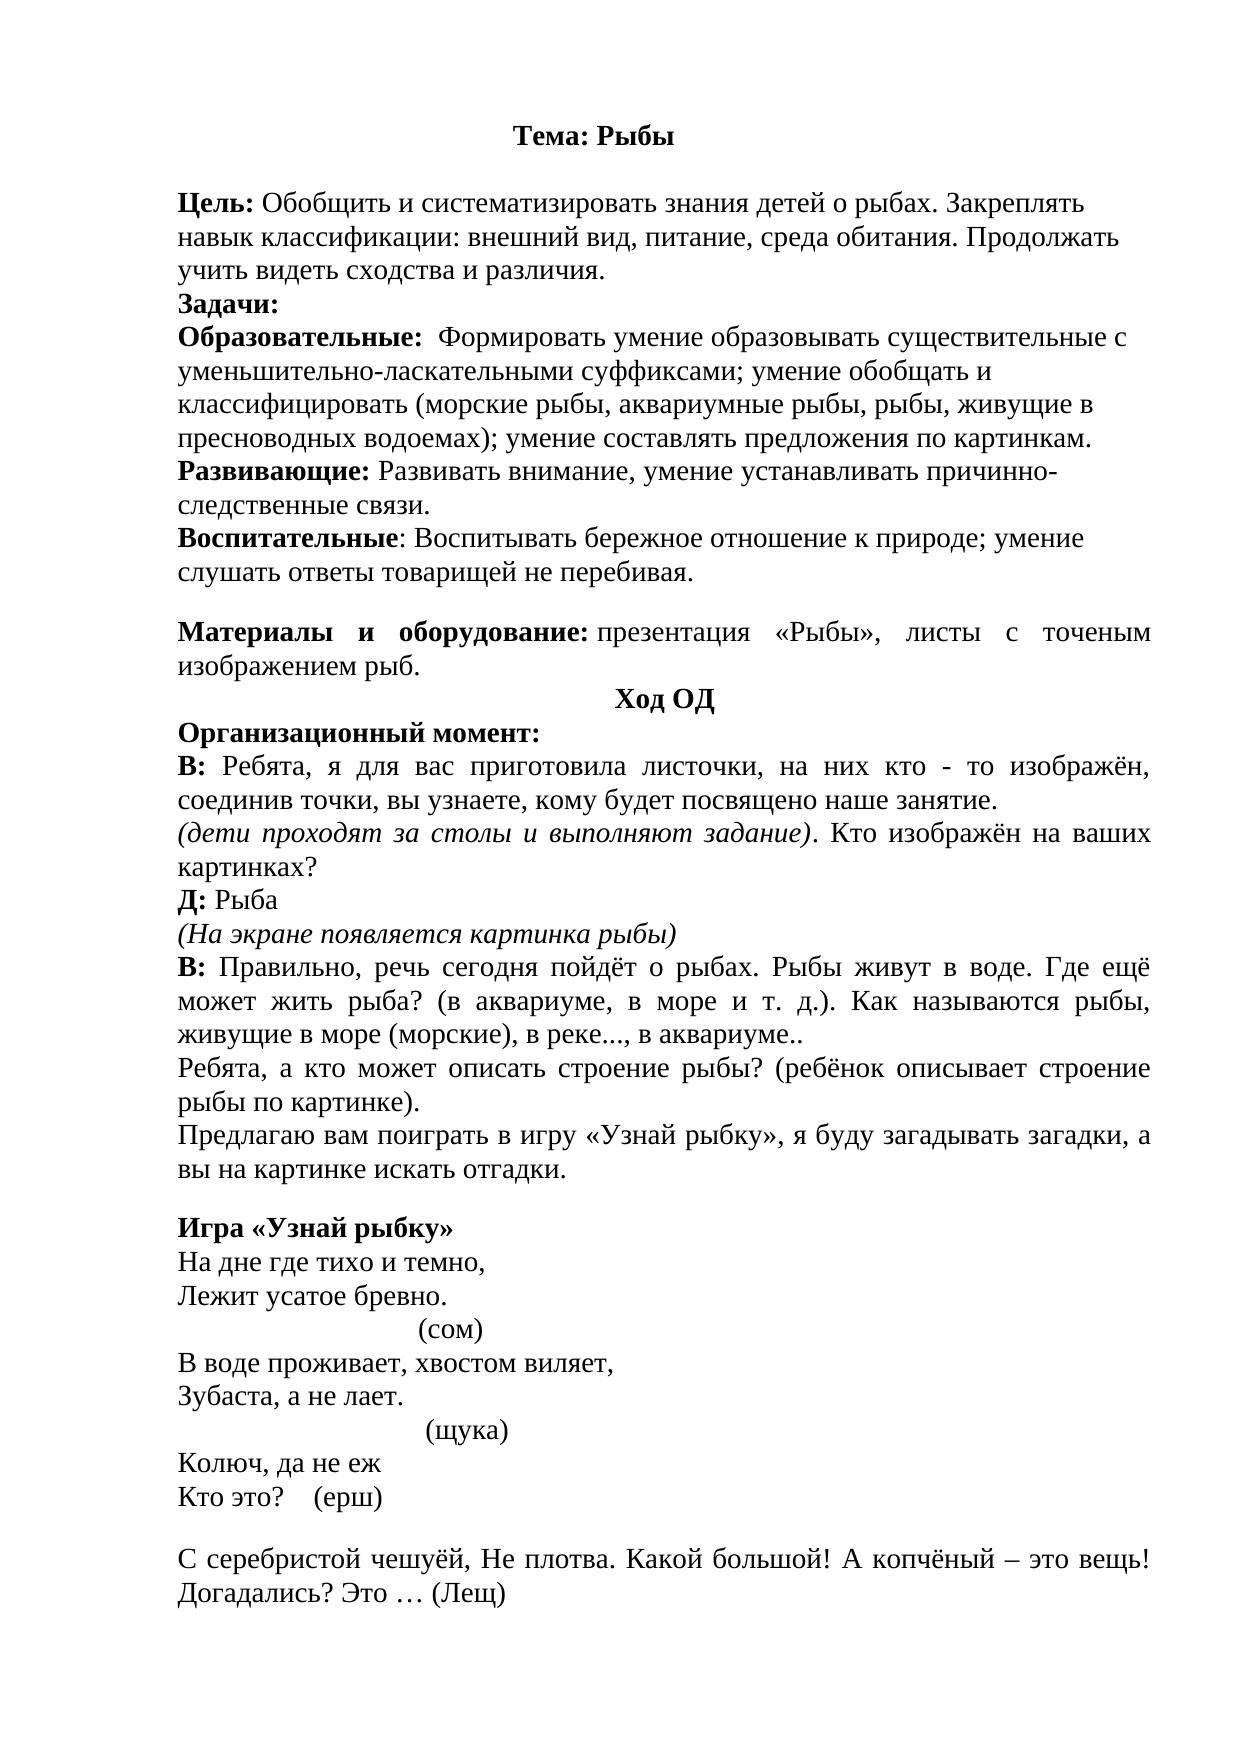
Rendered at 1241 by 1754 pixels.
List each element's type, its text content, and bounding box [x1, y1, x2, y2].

text (щука) [177, 1412, 1152, 1445]
text Воспитательные: Воспитывать бережное отношение к природе; умение слушать ответы товарищей не перебивая. [177, 521, 1152, 588]
text В воде проживает, хвостом виляет, [177, 1345, 1152, 1378]
text Развивающие: Развивать внимание, умение устанавливать причинно-следственные связи. [177, 453, 1152, 521]
text Материалы и оборудование: презентация «Рыбы», листы с точеным изображением рыб. [177, 614, 1152, 681]
text Кто это? (ерш) [177, 1479, 1152, 1512]
text Цель: Обобщить и систематизировать знания детей о рыбах. Закреплять навык классификации: внешний вид, питание, среда обитания. Продолжать учить видеть сходства и различия. [177, 152, 1152, 286]
text Предлагаю вам поиграть в игру «Узнай рыбку», я буду загадывать загадки, а вы на картинке искать отгадки. [177, 1117, 1152, 1184]
text Тема: Рыбы [177, 118, 1152, 152]
text Ход ОД [177, 681, 1152, 715]
text Колюч, да не еж [177, 1445, 1152, 1479]
text Организационный момент: [177, 715, 1152, 748]
text В: Ребята, я для вас приготовила листочки, на них кто - то изображён, соединив точки, вы узнаете, кому будет посвящено наше занятие. [177, 748, 1152, 815]
text В: Правильно, речь сегодня пойдёт о рыбах. Рыбы живут в воде. Где ещё может жить рыба? (в аквариуме, в море и т. д.). Как называются рыбы, живущие в море (морские), в реке..., в аквариуме.. [177, 949, 1152, 1050]
text (сом) [177, 1311, 1152, 1345]
text Ребята, а кто может описать строение рыбы? (ребёнок описывает строение рыбы по картинке). [177, 1050, 1152, 1117]
text Зубаста, а не лает. [177, 1378, 1152, 1412]
text Задачи: [177, 286, 1152, 319]
text Игра «Узнай рыбку» [177, 1211, 1152, 1244]
text Образовательные: Формировать умение образовывать существительные с уменьшительно-ласкательными суффиксами; умение обобщать и классифицировать (морские рыбы, аквариумные рыбы, рыбы, живущие в пресноводных водоемах); умение составлять предложения по картинкам. [177, 319, 1152, 453]
text На дне где тихо и темно, [177, 1244, 1152, 1278]
text Лежит усатое бревно. [177, 1278, 1152, 1311]
text (На экране появляется картинка рыбы) [177, 916, 1152, 949]
text (дети проходят за столы и выполняют задание). Кто изображён на ваших картинках? [177, 815, 1152, 882]
text Д: Рыба [177, 882, 1152, 916]
text С серебристой чешуёй, Не плотва. Какой большой! А копчёный – это вещь! Догадались? Это … (Лещ) [177, 1542, 1152, 1609]
